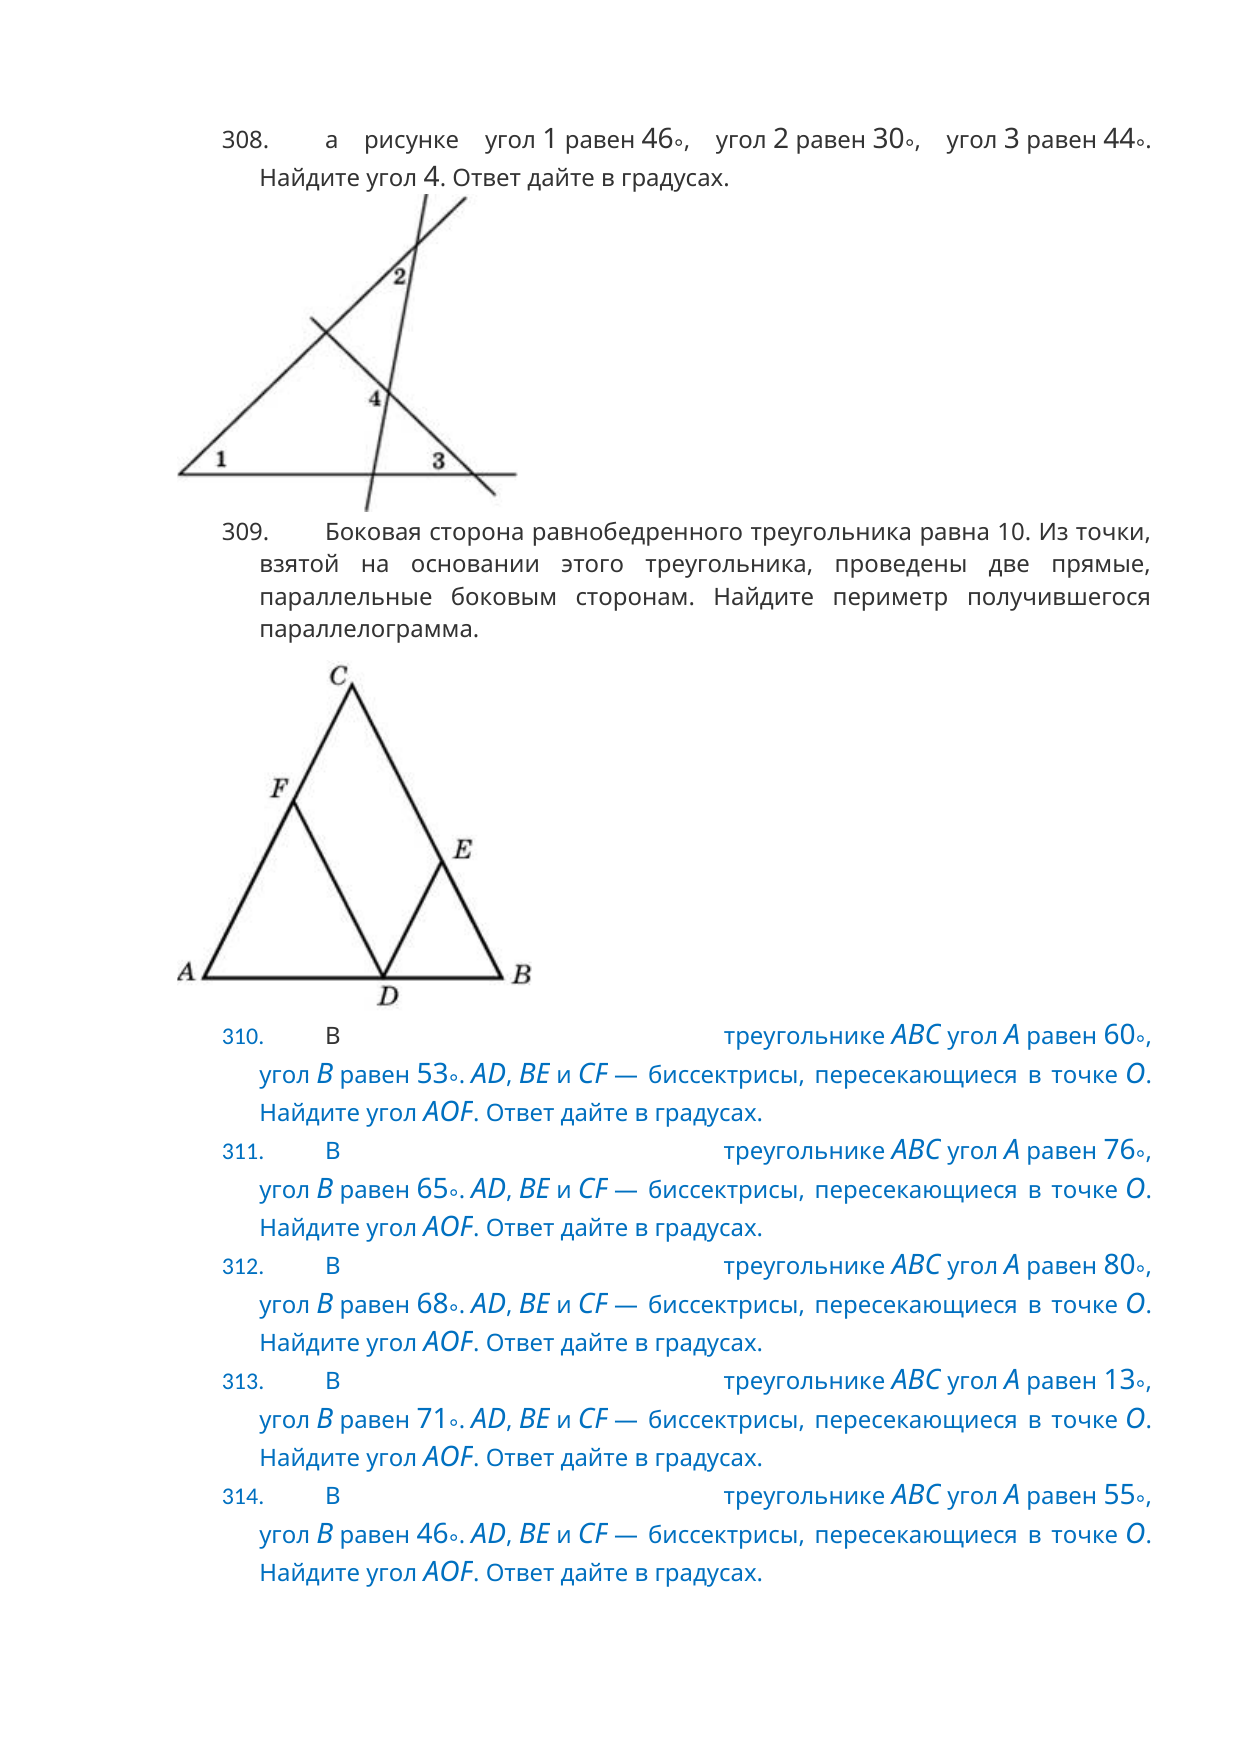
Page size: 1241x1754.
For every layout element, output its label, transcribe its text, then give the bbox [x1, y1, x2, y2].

list а рисунке угол 1 равен 46∘, угол 2 равен 30∘, угол 3 равен 44∘. Найдите угол 4. Ответ дайте в градусах. [222, 118, 1152, 195]
picture [177, 660, 532, 1012]
list В треугольнике ABC угол A равен 13∘, угол B равен 71∘. AD, BE и CF — биссектрисы, пересекающиеся в точке O. Найдите угол AOF. Ответ дайте в градусах. [222, 1359, 1152, 1474]
picture [177, 194, 518, 512]
list Боковая сторона равнобедренного треугольника равна 10. Из точки, взятой на основании этого треугольника, проведены две прямые, параллельные боковым сторонам. Найдите периметр получившегося параллелограмма. [222, 514, 1152, 645]
list В треугольнике ABC угол A равен 80∘, угол B равен 68∘. AD, BE и CF — биссектрисы, пересекающиеся в точке O. Найдите угол AOF. Ответ дайте в градусах. [222, 1244, 1152, 1359]
list В треугольнике ABC угол A равен 55∘, угол B равен 46∘. AD, BE и CF — биссектрисы, пересекающиеся в точке O. Найдите угол AOF. Ответ дайте в градусах. [222, 1474, 1152, 1589]
list В треугольнике ABC угол A равен 76∘, угол B равен 65∘. AD, BE и CF — биссектрисы, пересекающиеся в точке O. Найдите угол AOF. Ответ дайте в градусах. [222, 1129, 1152, 1244]
list В треугольнике ABC угол A равен 60∘, угол B равен 53∘. AD, BE и CF — биссектрисы, пересекающиеся в точке O. Найдите угол AOF. Ответ дайте в градусах. [222, 1014, 1152, 1129]
